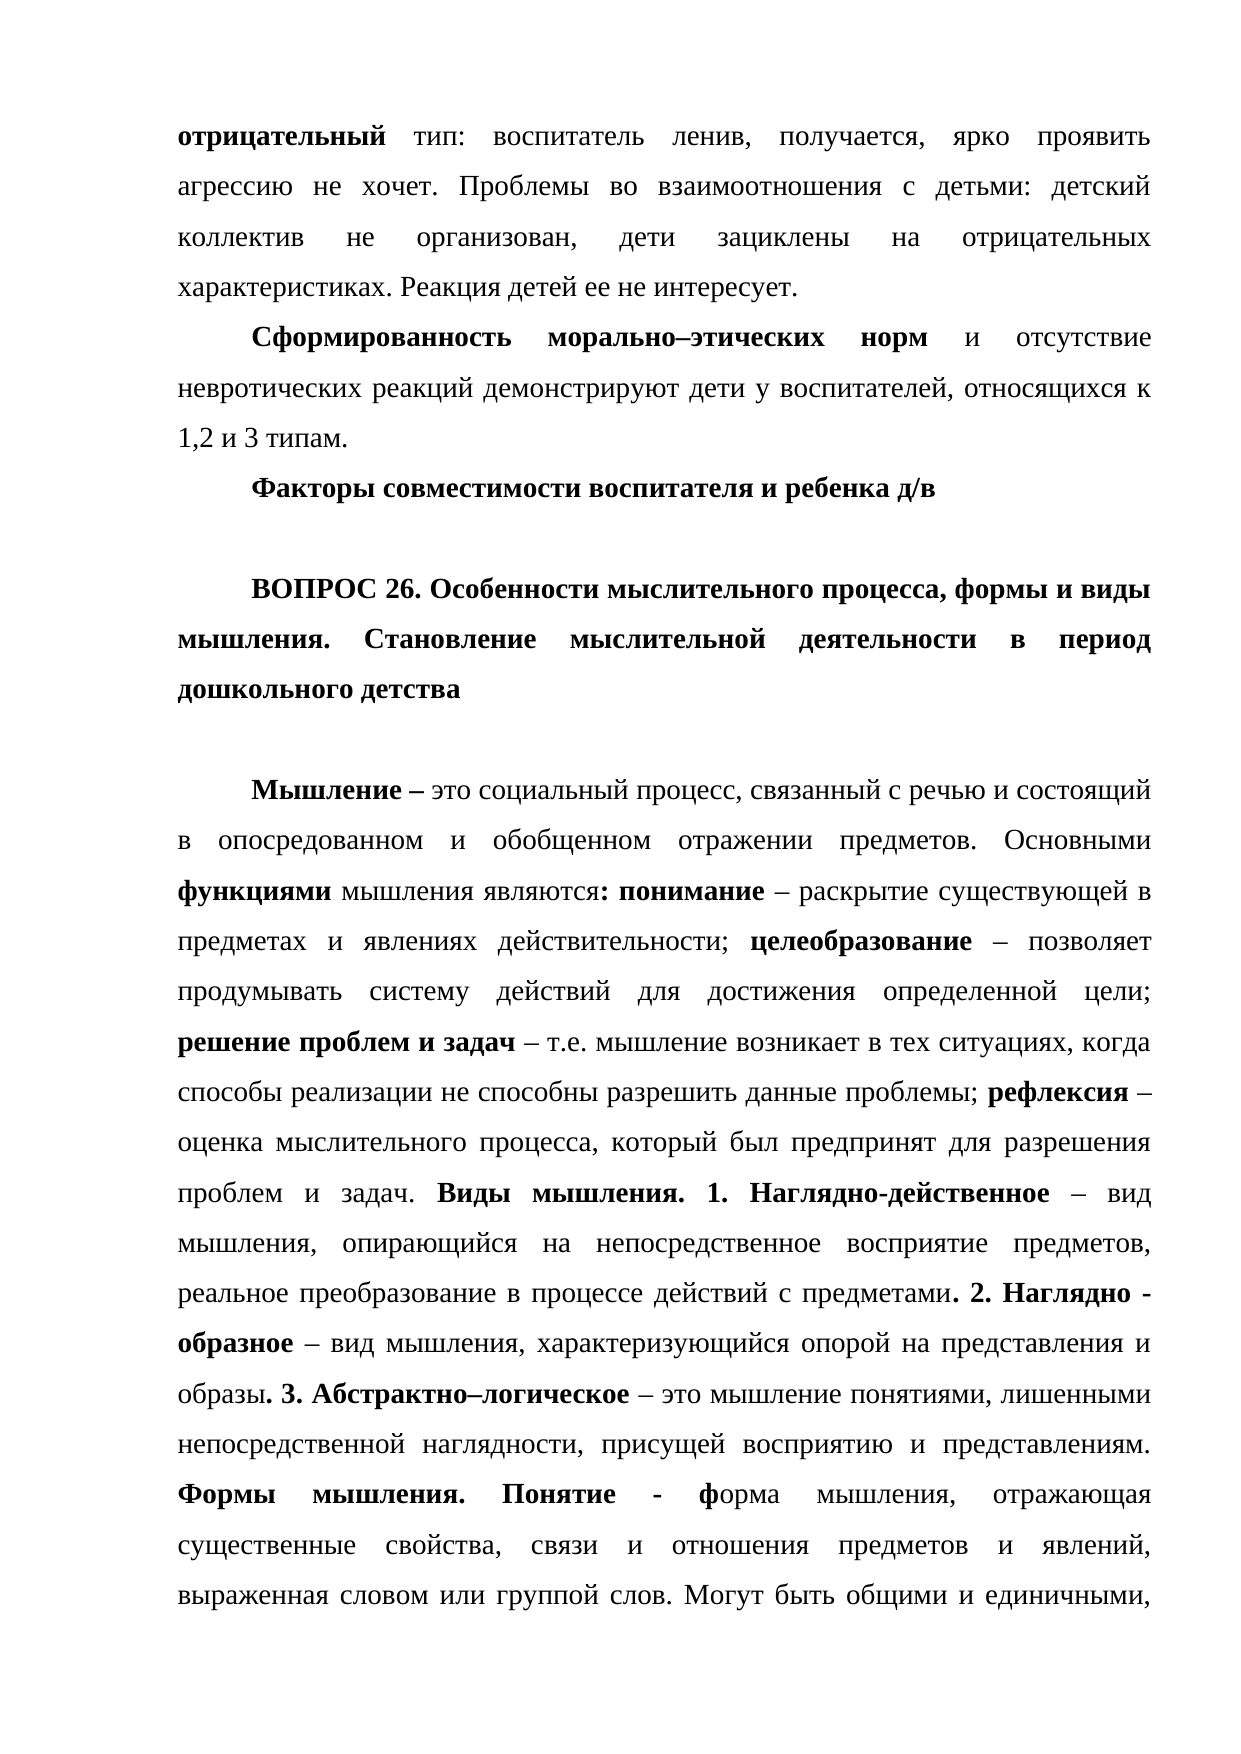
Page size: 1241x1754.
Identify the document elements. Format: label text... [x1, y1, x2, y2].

text Сформированность морально–этических норм и отсутствие невротических реакций демонстрируют дети у воспитателей, относящихся к 1,2 и 3 типам. [177, 319, 1152, 453]
text ВОПРОС 26. Особенности мыслительного процесса, формы и виды мышления. Становление мыслительной деятельности в период дошкольного детства [177, 571, 1152, 705]
text Факторы совместимости воспитателя и ребенка д/в [177, 470, 1152, 504]
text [177, 118, 1152, 303]
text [177, 772, 1152, 1611]
